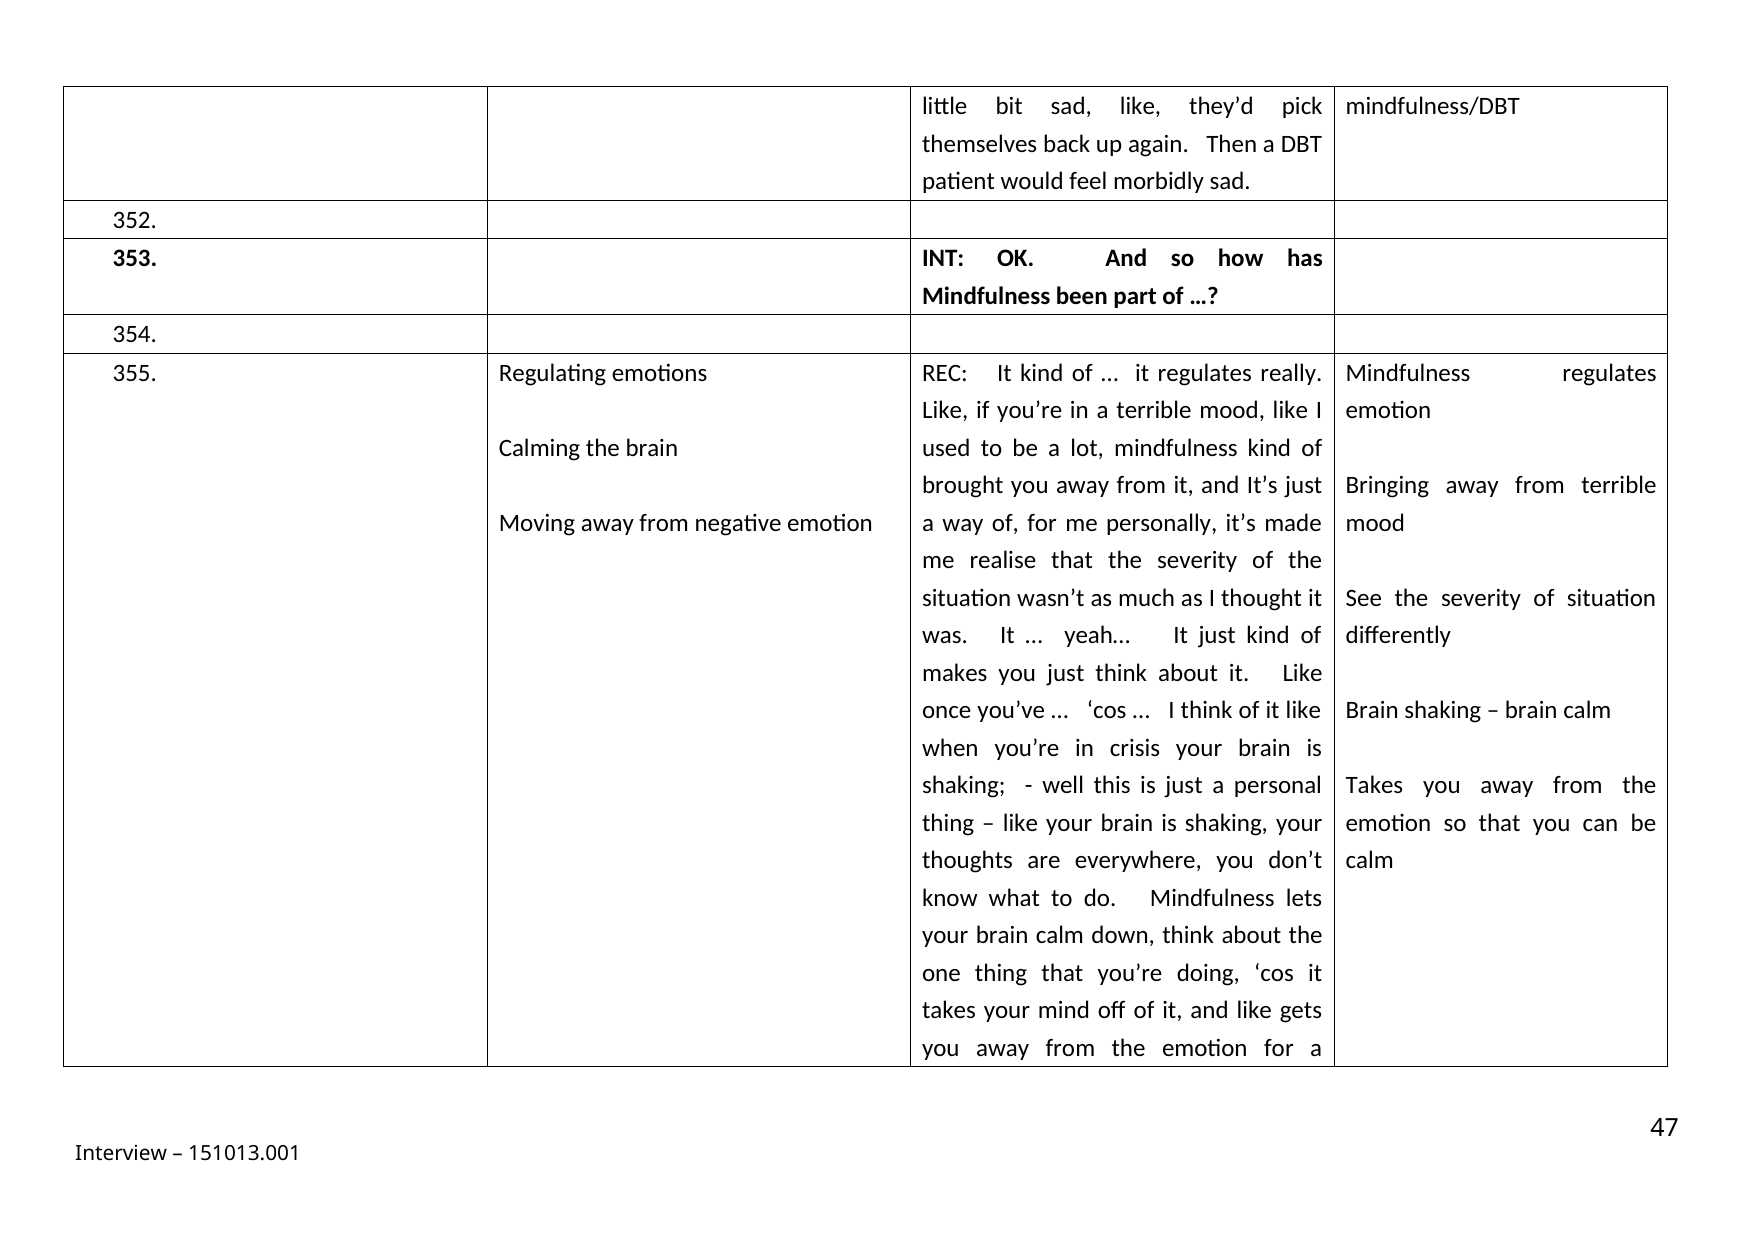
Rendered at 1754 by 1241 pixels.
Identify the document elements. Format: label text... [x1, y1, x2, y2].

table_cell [911, 354, 1334, 1066]
table_cell [488, 239, 910, 314]
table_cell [911, 87, 1334, 199]
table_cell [488, 354, 910, 1066]
table_cell [488, 87, 910, 199]
table_cell [64, 354, 487, 1066]
table_cell [1335, 315, 1667, 353]
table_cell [1335, 354, 1667, 1066]
table_cell [64, 239, 487, 314]
table_cell [911, 201, 1334, 238]
table_cell [488, 201, 910, 238]
table_cell [1335, 239, 1667, 314]
table_cell [1335, 201, 1667, 238]
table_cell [1335, 87, 1667, 199]
table_cell [64, 315, 487, 353]
table_cell [64, 87, 487, 199]
table_cell [64, 201, 487, 238]
table_cell INT: OK. And so how has Mindfulness been part of …? [911, 239, 1334, 314]
table_cell [911, 315, 1334, 353]
table_cell [488, 315, 910, 353]
